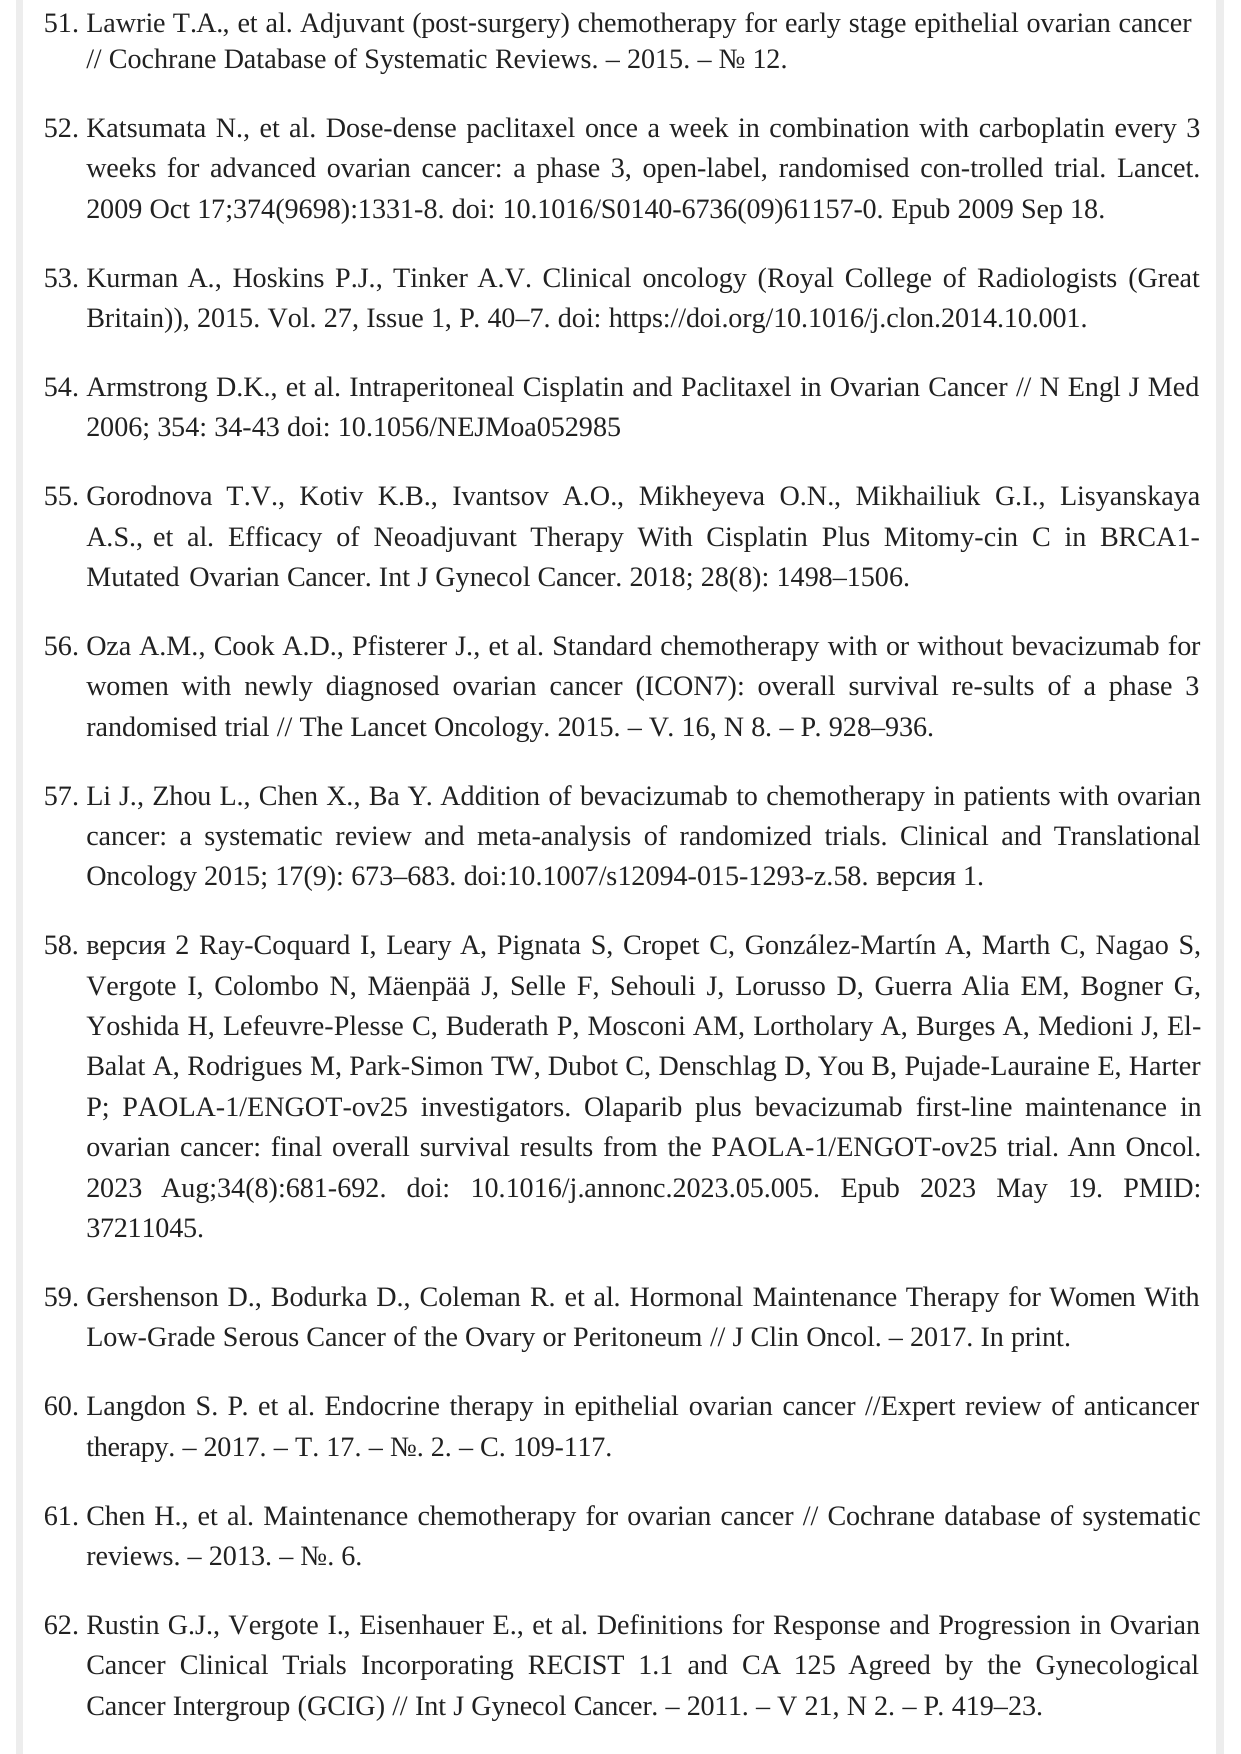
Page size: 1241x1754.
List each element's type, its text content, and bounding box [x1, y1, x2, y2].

list Gershenson D., Bodurka D., Coleman R. et al. Hormonal Maintenance Therapy for Women With Low-Grade Serous Cancer of the Ovary or Peritoneum // J Clin Oncol. – 2017. In print. [44, 1280, 1200, 1353]
list Rustin G.J., Vergote I., Eisenhauer E., et al. Definitions for Response and Progression in Ovarian Cancer Clinical Trials Incorporating RECIST 1.1 and CA 125 Agreed by the Gynecological Cancer Intergroup (GCIG) // Int J Gynecol Cancer. – 2011. – V 21, N 2. – P. 419–23. [44, 1608, 1200, 1721]
list Oza A.M., Cook A.D., Pfisterer J., et al. Standard chemotherapy with or without bevacizumab for women with newly diagnosed ovarian cancer (ICON7): overall survival re-sults of a phase 3 randomised trial // The Lancet Oncology. 2015. – V. 16, N 8. – P. 928–936. [44, 629, 1200, 742]
list Kurman A., Hoskins P.J., Tinker A.V. Clinical oncology (Royal College of Radiologists (Great Britain)), 2015. Vol. 27, Issue 1, P. 40–7. doi: https://doi.org/10.1016/j.clon.2014.10.001. [44, 261, 1200, 333]
list Chen H., et al. Maintenance chemotherapy for ovarian cancer // Cochrane database of systematic reviews. – 2013. – №. 6. [44, 1498, 1201, 1571]
list Lawrie T.A., et al. Adjuvant (post‐surgery) chemotherapy for early stage epithelial ovarian cancer [44, 0, 1236, 40]
list Langdon S. P. et al. Endocrine therapy in epithelial ovarian cancer //Expert review of anticancer therapy. – 2017. – Т. 17. – №. 2. – С. 109-117. [44, 1389, 1200, 1462]
list Li J., Zhou L., Chen X., Ba Y. Addition of bevacizumab to chemotherapy in patients with ovarian cancer: a systematic review and meta-analysis of randomized trials. Clinical and Translational Oncology 2015; 17(9): 673–683. doi:10.1007/s12094-015-1293-z.58. версия 1. [44, 778, 1201, 892]
text // Cochrane Database of Systematic Reviews. – 2015. – № 12. [86, 42, 1236, 74]
list Armstrong D.K., et al. Intraperitoneal Cisplatin and Paclitaxel in Ovarian Cancer // N Engl J Med 2006; 354: 34-43 doi: 10.1056/NEJMoa052985 [44, 370, 1200, 443]
list Katsumata N., et al. Dose-dense paclitaxel once a week in combination with carboplatin every 3 weeks for advanced ovarian cancer: a phase 3, open-label, randomised con-trolled trial. Lancet. 2009 Oct 17;374(9698):1331-8. doi: 10.1016/S0140-6736(09)61157-0. Epub 2009 Sep 18. [44, 111, 1201, 224]
list версия 2 Ray-Coquard I, Leary A, Pignata S, Cropet C, González-Martín A, Marth C, Nagao S, Vergote I, Colombo N, Mäenpää J, Selle F, Sehouli J, Lorusso D, Guerra Alia EM, Bogner G, Yoshida H, Lefeuvre-Plesse C, Buderath P, Mosconi AM, Lortholary A, Burges A, Medioni J, El- Balat A, Rodrigues M, Park-Simon TW, Dubot C, Denschlag D, You B, Pujade-Lauraine E, Harter P; PAOLA-1/ENGOT-ov25 investigators. Olaparib plus bevacizumab first-line maintenance in ovarian cancer: final overall survival results from the PAOLA-1/ENGOT-ov25 trial. Ann Oncol. 2023 Aug;34(8):681-692. doi: 10.1016/j.annonc.2023.05.005. Epub 2023 May 19. PMID: 37211045. [44, 928, 1201, 1243]
list Gorodnova T.V., Kotiv K.B., Ivantsov A.O., Mikheyeva O.N., Mikhailiuk G.I., Lisyanskaya A.S., et al. Efficacy of Neoadjuvant Therapy With Cisplatin Plus Mitomy-cin C in BRCA1-Mutated Ovarian Cancer. Int J Gynecol Cancer. 2018; 28(8): 1498–1506. [44, 479, 1201, 592]
